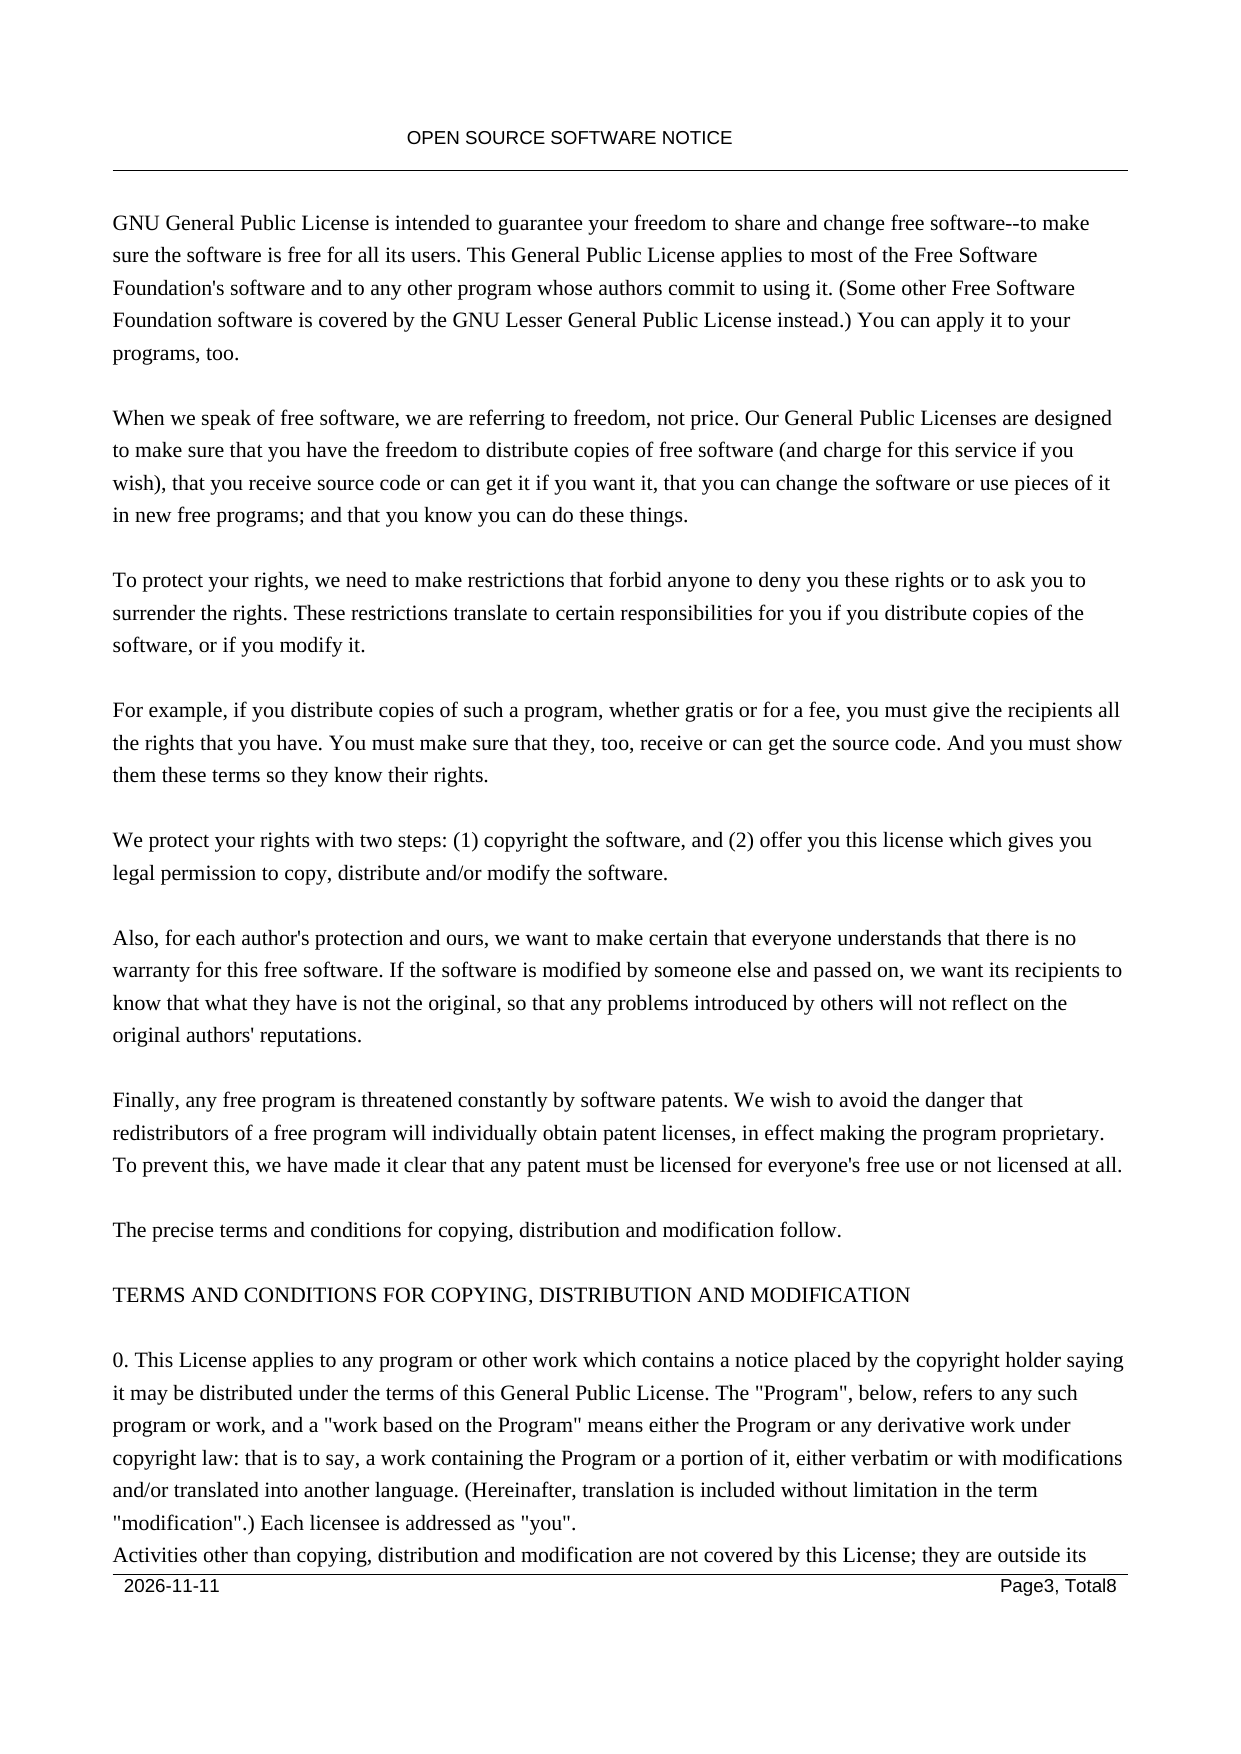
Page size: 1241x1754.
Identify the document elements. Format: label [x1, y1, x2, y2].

text [112, 206, 1128, 1571]
